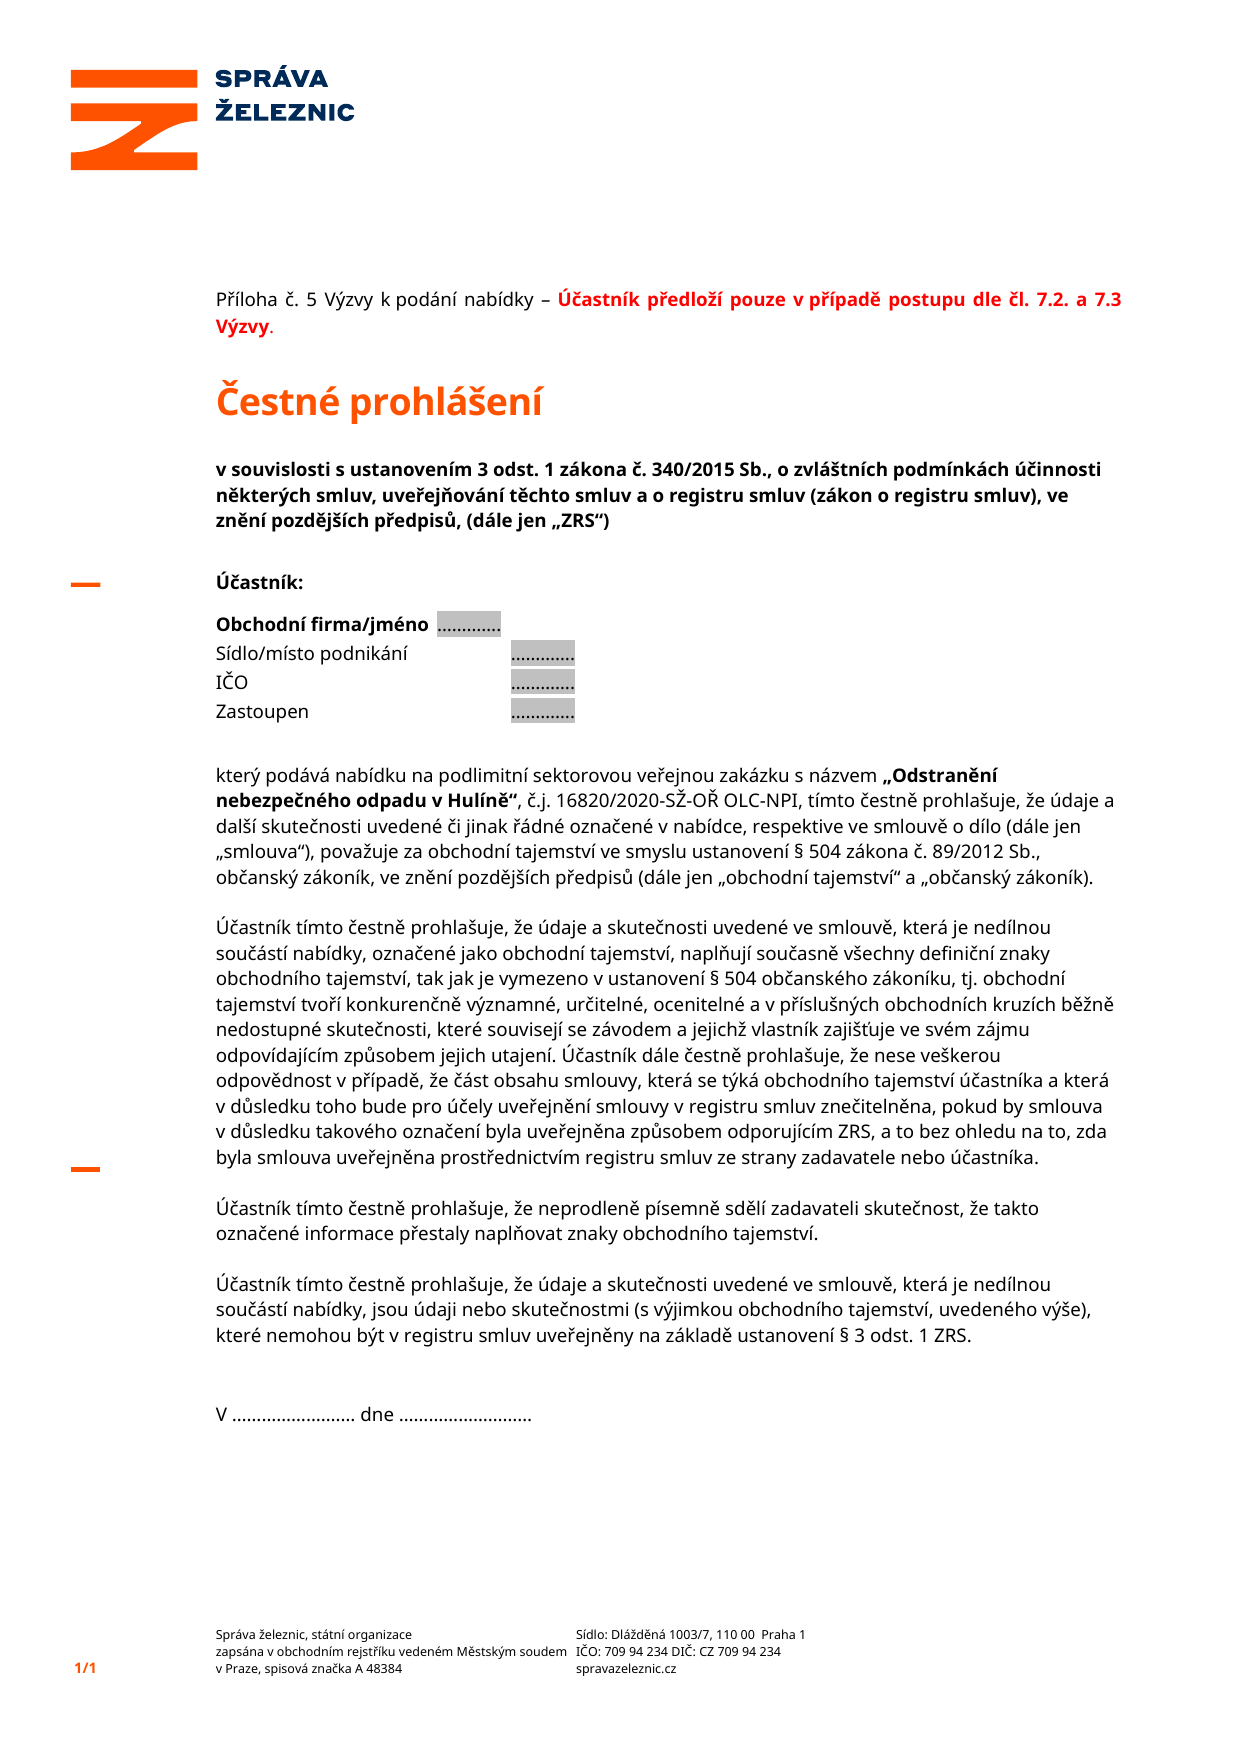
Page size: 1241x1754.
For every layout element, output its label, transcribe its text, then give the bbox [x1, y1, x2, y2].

text IČO …………. [216, 666, 1122, 695]
subtitle Čestné prohlášení [216, 375, 1122, 426]
text který podává nabídku na podlimitní sektorovou veřejnou zakázku s názvem „Odstranění nebezpečného odpadu v Hulíně“, č.j. 16820/2020-SŽ-OŘ OLC-NPI, tímto čestně prohlašuje, že údaje a další skutečnosti uvedené či jinak řádné označené v nabídce, respektive ve smlouvě o dílo (dále jen „smlouva“), považuje za obchodní tajemství ve smyslu ustanovení § 504 zákona č. 89/2012 Sb., občanský zákoník, ve znění pozdějších předpisů (dále jen „obchodní tajemství“ a „občanský zákoník). [216, 762, 1122, 889]
text Účastník tímto čestně prohlašuje, že údaje a skutečnosti uvedené ve smlouvě, která je nedílnou součástí nabídky, označené jako obchodní tajemství, naplňují současně všechny definiční znaky obchodního tajemství, tak jak je vymezeno v ustanovení § 504 občanského zákoníku, tj. obchodní tajemství tvoří konkurenčně významné, určitelné, ocenitelné a v příslušných obchodních kruzích běžně nedostupné skutečnosti, které souvisejí se závodem a jejichž vlastník zajišťuje ve svém zájmu odpovídajícím způsobem jejich utajení. Účastník dále čestně prohlašuje, že nese veškerou odpovědnost v případě, že část obsahu smlouvy, která se týká obchodního tajemství účastníka a která v důsledku toho bude pro účely uveřejnění smlouvy v registru smluv znečitelněna, pokud by smlouva v důsledku takového označení byla uveřejněna způsobem odporujícím ZRS, a to bez ohledu na to, zda byla smlouva uveřejněna prostřednictvím registru smluv ze strany zadavatele nebo účastníka. [216, 914, 1122, 1170]
text Účastník tímto čestně prohlašuje, že neprodleně písemně sdělí zadavateli skutečnost, že takto označené informace přestaly naplňovat znaky obchodního tajemství. [216, 1195, 1122, 1246]
text V ………………….… dne ……………………… [216, 1398, 1121, 1427]
text Účastník: [216, 565, 1122, 596]
text v souvislosti s ustanovením 3 odst. 1 zákona č. 340/2015 Sb., o zvláštních podmínkách účinnosti některých smluv, uveřejňování těchto smluv a o registru smluv (zákon o registru smluv), ve znění pozdějších předpisů, (dále jen „ZRS“) [216, 456, 1122, 533]
text Sídlo/místo podnikání …………. [216, 637, 1122, 666]
text Zastoupen …………. [216, 695, 1122, 724]
text Účastník tímto čestně prohlašuje, že údaje a skutečnosti uvedené ve smlouvě, která je nedílnou součástí nabídky, jsou údaji nebo skutečnostmi (s výjimkou obchodního tajemství, uvedeného výše), které nemohou být v registru smluv uveřejněny na základě ustanovení § 3 odst. 1 ZRS. [216, 1271, 1122, 1347]
text Obchodní firma/jméno …………. [216, 608, 1122, 637]
text Příloha č. 5 Výzvy k podání nabídky – Účastník předloží pouze v případě postupu dle čl. 7.2. a 7.3 Výzvy. [216, 286, 1122, 339]
